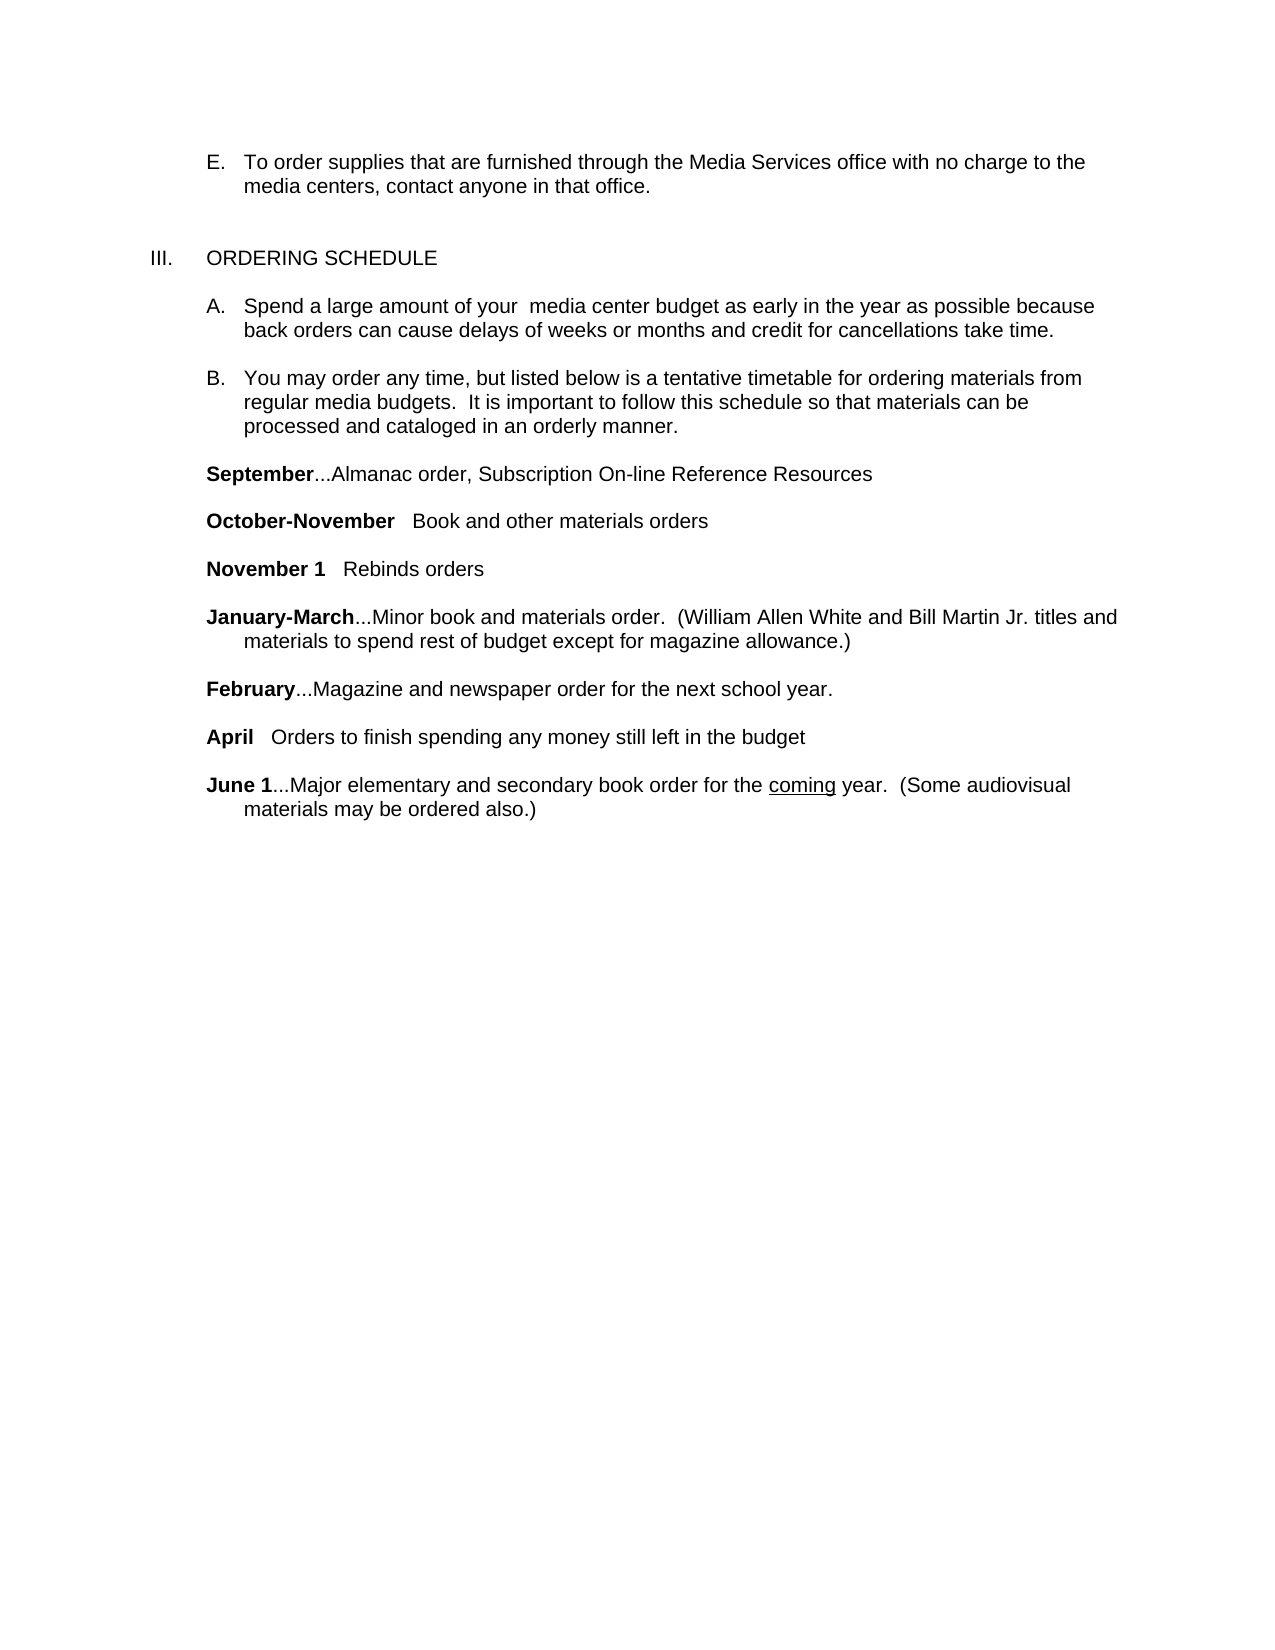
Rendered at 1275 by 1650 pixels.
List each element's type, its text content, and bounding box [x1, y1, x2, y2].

text October-November Book and other materials orders [206, 509, 1125, 533]
list You may order any time, but listed below is a tentative timetable for ordering materials from regular media budgets. It is important to follow this schedule so that materials can be processed and cataloged in an orderly manner. [206, 366, 1125, 437]
text November 1 Rebinds orders [206, 557, 1125, 581]
text III. ORDERING SCHEDULE [150, 246, 1125, 270]
text April Orders to finish spending any money still left in the budget [206, 725, 1125, 749]
list Spend a large amount of your media center budget as early in the year as possible because back orders can cause delays of weeks or months and credit for cancellations take time. [206, 294, 1125, 342]
text January-March...Minor book and materials order. (William Allen White and Bill Martin Jr. titles and materials to spend rest of budget except for magazine allowance.) [206, 605, 1125, 653]
text September...Almanac order, Subscription On-line Reference Resources [206, 461, 1125, 485]
list To order supplies that are furnished through the Media Services office with no charge to the media centers, contact anyone in that office. [206, 150, 1125, 198]
text June 1...Major elementary and secondary book order for the coming year. (Some audiovisual materials may be ordered also.) [206, 773, 1125, 821]
text February...Magazine and newspaper order for the next school year. [206, 677, 1125, 701]
